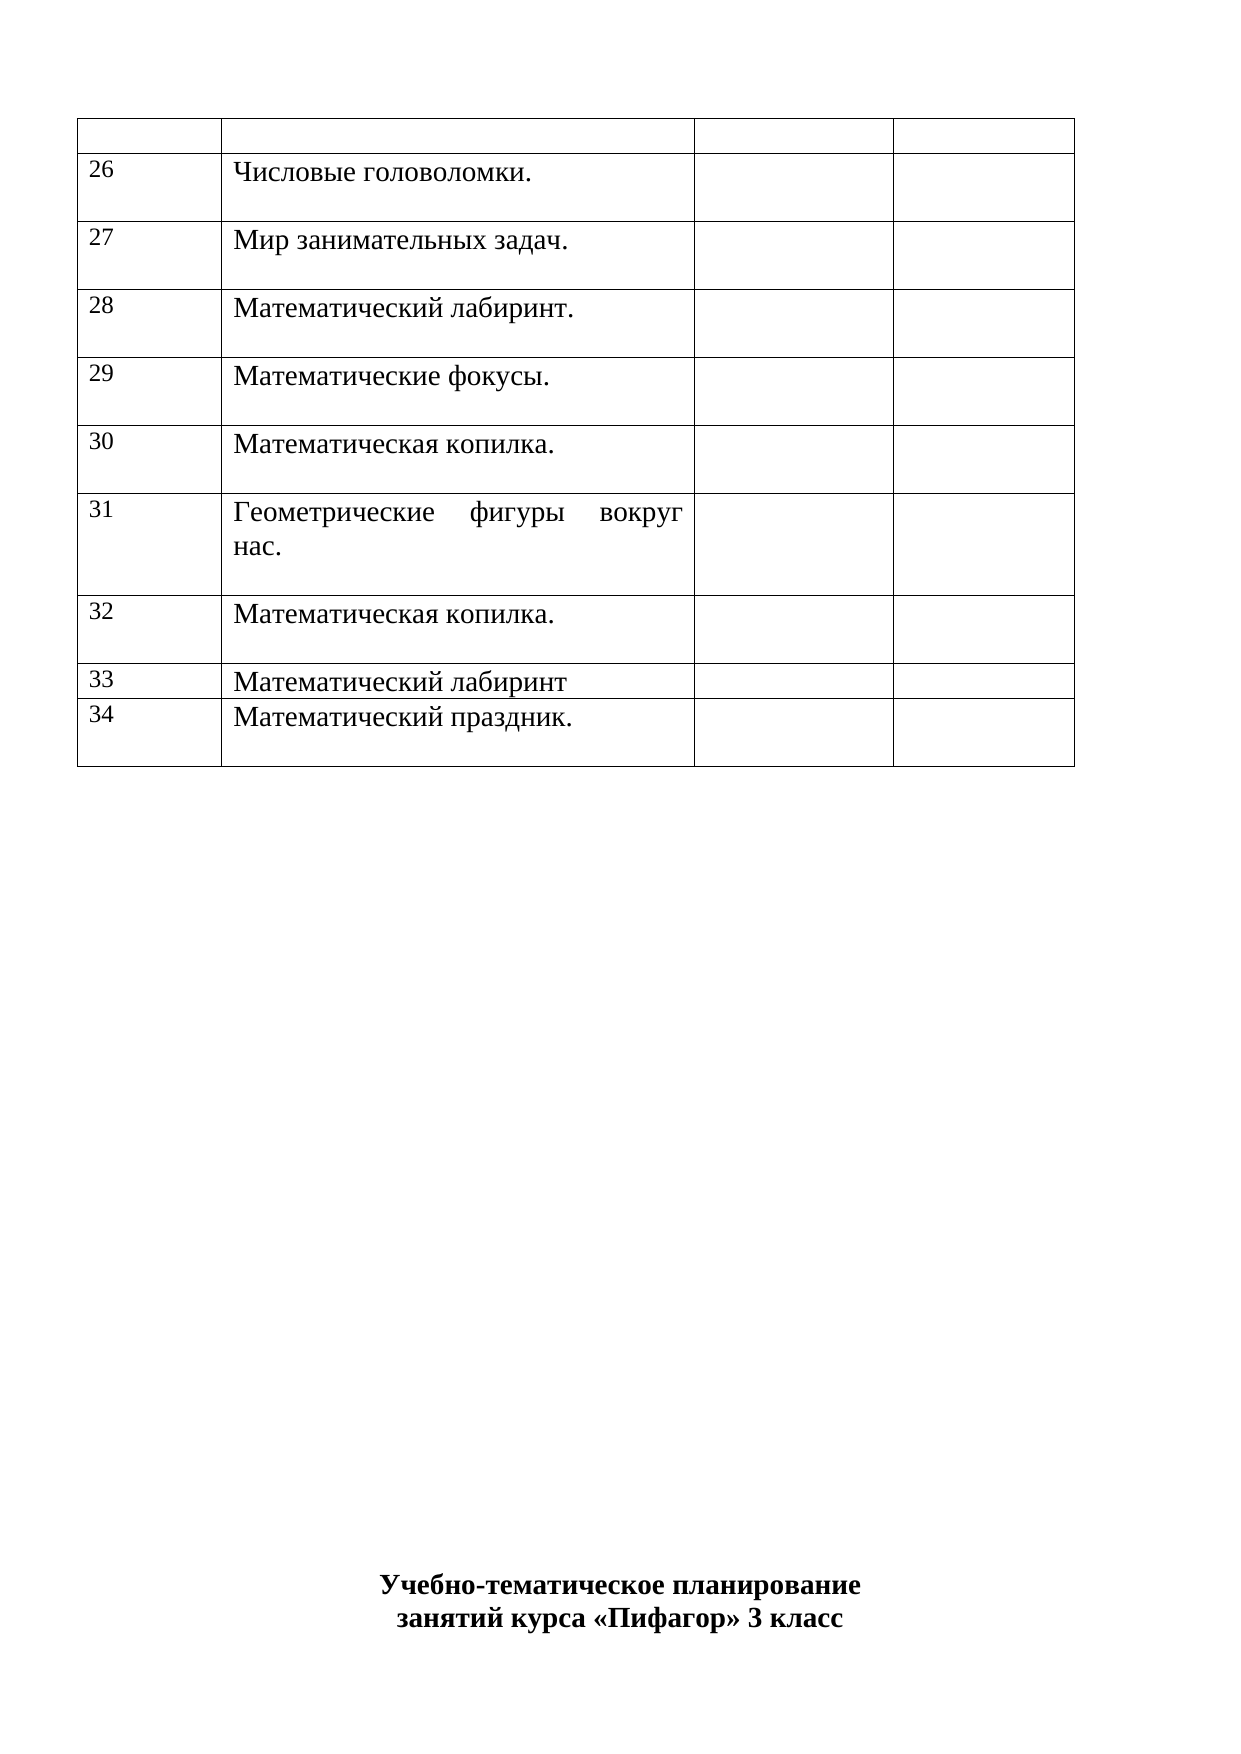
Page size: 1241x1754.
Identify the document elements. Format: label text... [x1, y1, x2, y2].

table_cell 26 [78, 154, 221, 221]
table_cell [695, 290, 893, 357]
table_cell [695, 596, 893, 663]
table_cell [894, 664, 1074, 698]
table_cell [894, 119, 1074, 153]
table_cell 34 [78, 699, 221, 766]
table_cell [894, 358, 1074, 425]
table_cell Математический праздник. [222, 699, 694, 766]
table_cell Математический лабиринт. [222, 290, 694, 357]
table_cell [695, 358, 893, 425]
table_cell 28 [78, 290, 221, 357]
table_cell [894, 596, 1074, 663]
text занятий курса «Пифагор» 3 класс [89, 1601, 1152, 1634]
table_cell 33 [78, 664, 221, 698]
table_cell [695, 119, 893, 153]
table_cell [222, 119, 694, 153]
table_cell 32 [78, 596, 221, 663]
table_cell Математические фокусы. [222, 358, 694, 425]
table_cell 31 [78, 494, 221, 595]
table_cell Числовые головоломки. [222, 154, 694, 221]
table_cell [894, 699, 1074, 766]
table_cell [695, 222, 893, 289]
table_cell [894, 154, 1074, 221]
table_cell Геометрические фигуры вокруг нас. [222, 494, 694, 595]
table_cell Математическая копилка. [222, 426, 694, 493]
table_cell Мир занимательных задач. [222, 222, 694, 289]
table_cell Математическая копилка. [222, 596, 694, 663]
table_cell 29 [78, 358, 221, 425]
table_cell [894, 290, 1074, 357]
table_cell 25 [78, 119, 221, 153]
text Учебно-тематическое планирование [89, 1567, 1152, 1601]
table_cell [695, 494, 893, 595]
table_cell 27 [78, 222, 221, 289]
table_cell [695, 154, 893, 221]
table_cell [695, 664, 893, 698]
table_cell [894, 426, 1074, 493]
table_cell [894, 494, 1074, 595]
table_cell [894, 222, 1074, 289]
table_cell [695, 426, 893, 493]
table_cell [695, 699, 893, 766]
table_cell 30 [78, 426, 221, 493]
table_cell Математический лабиринт [222, 664, 694, 698]
